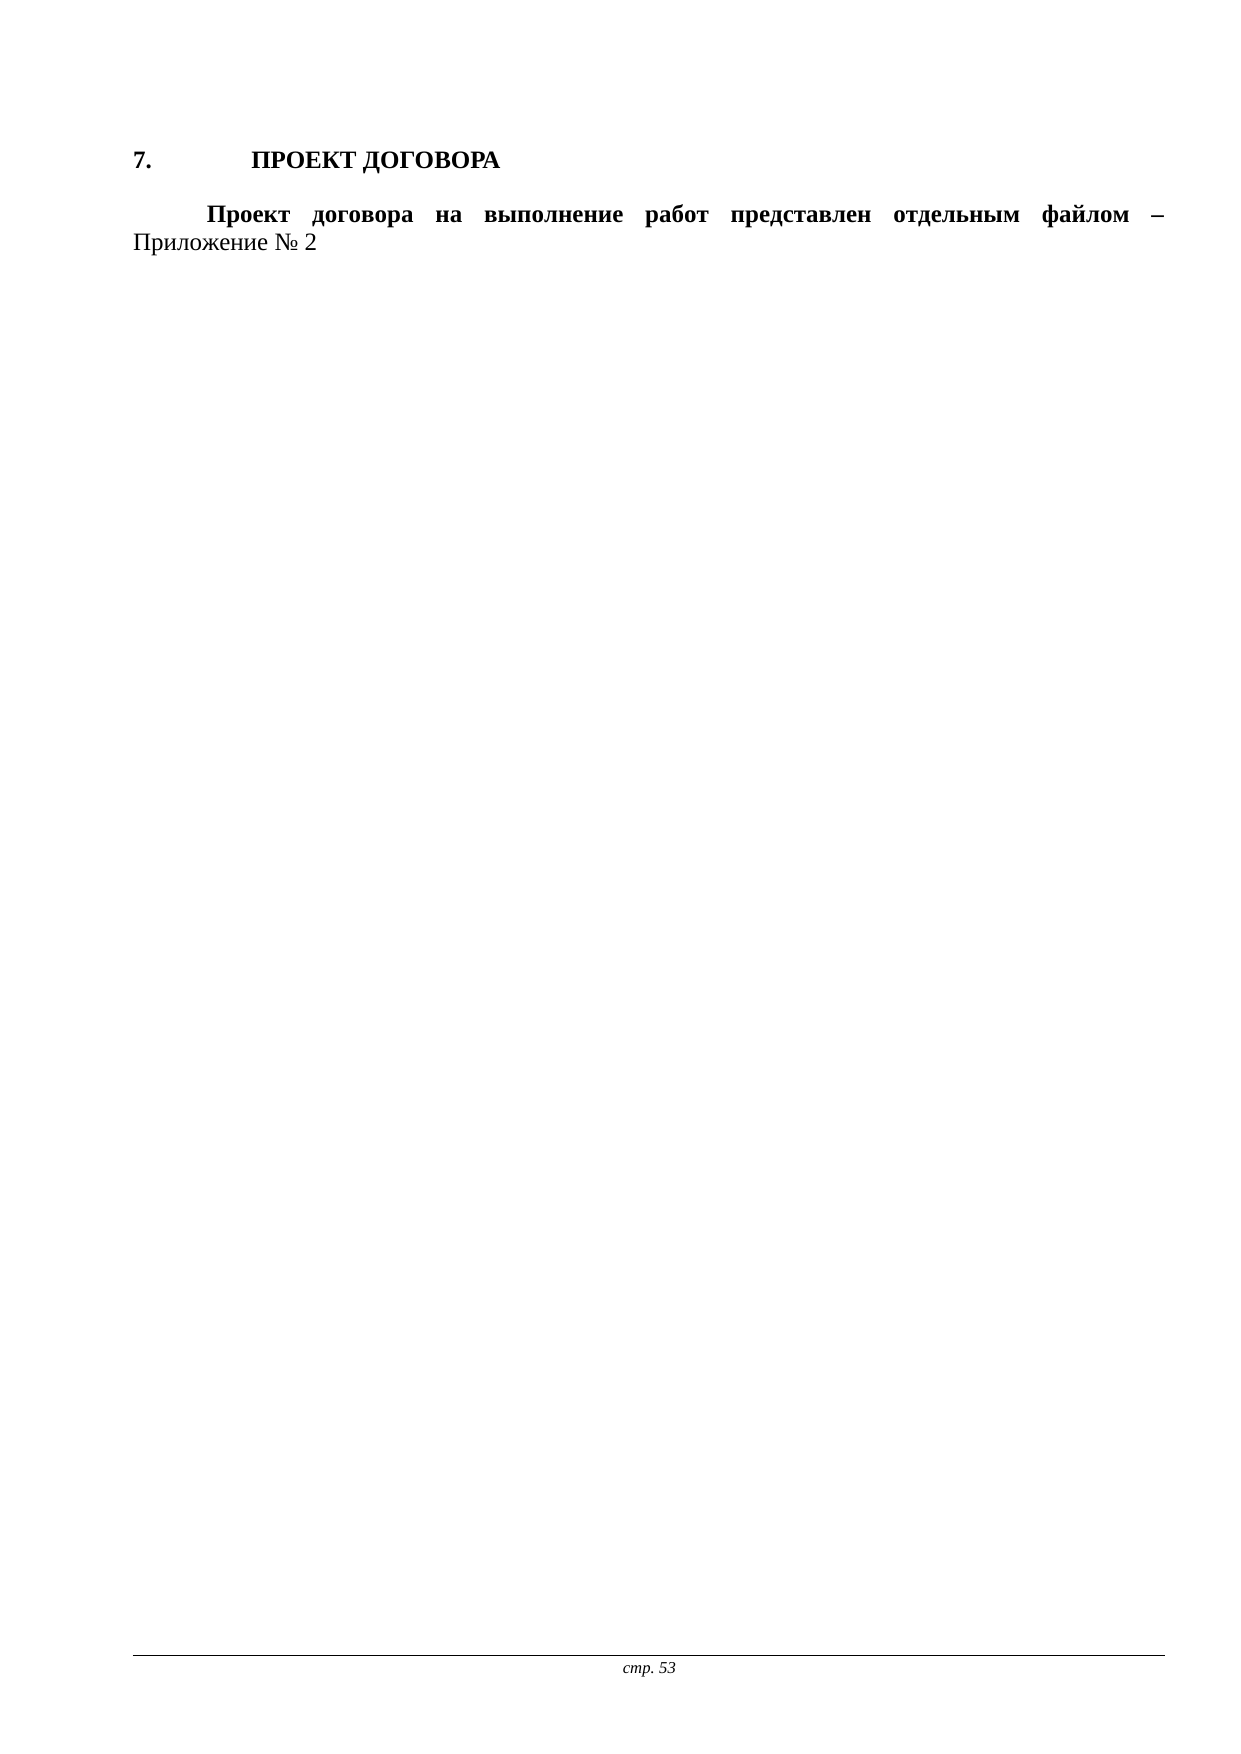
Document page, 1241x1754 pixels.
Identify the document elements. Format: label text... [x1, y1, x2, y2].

subtitle ПРОЕКТ ДОГОВОРА [133, 145, 1165, 174]
title Проект договора на выполнение работ представлен отдельным файлом – Приложение № 2 [133, 199, 1165, 256]
